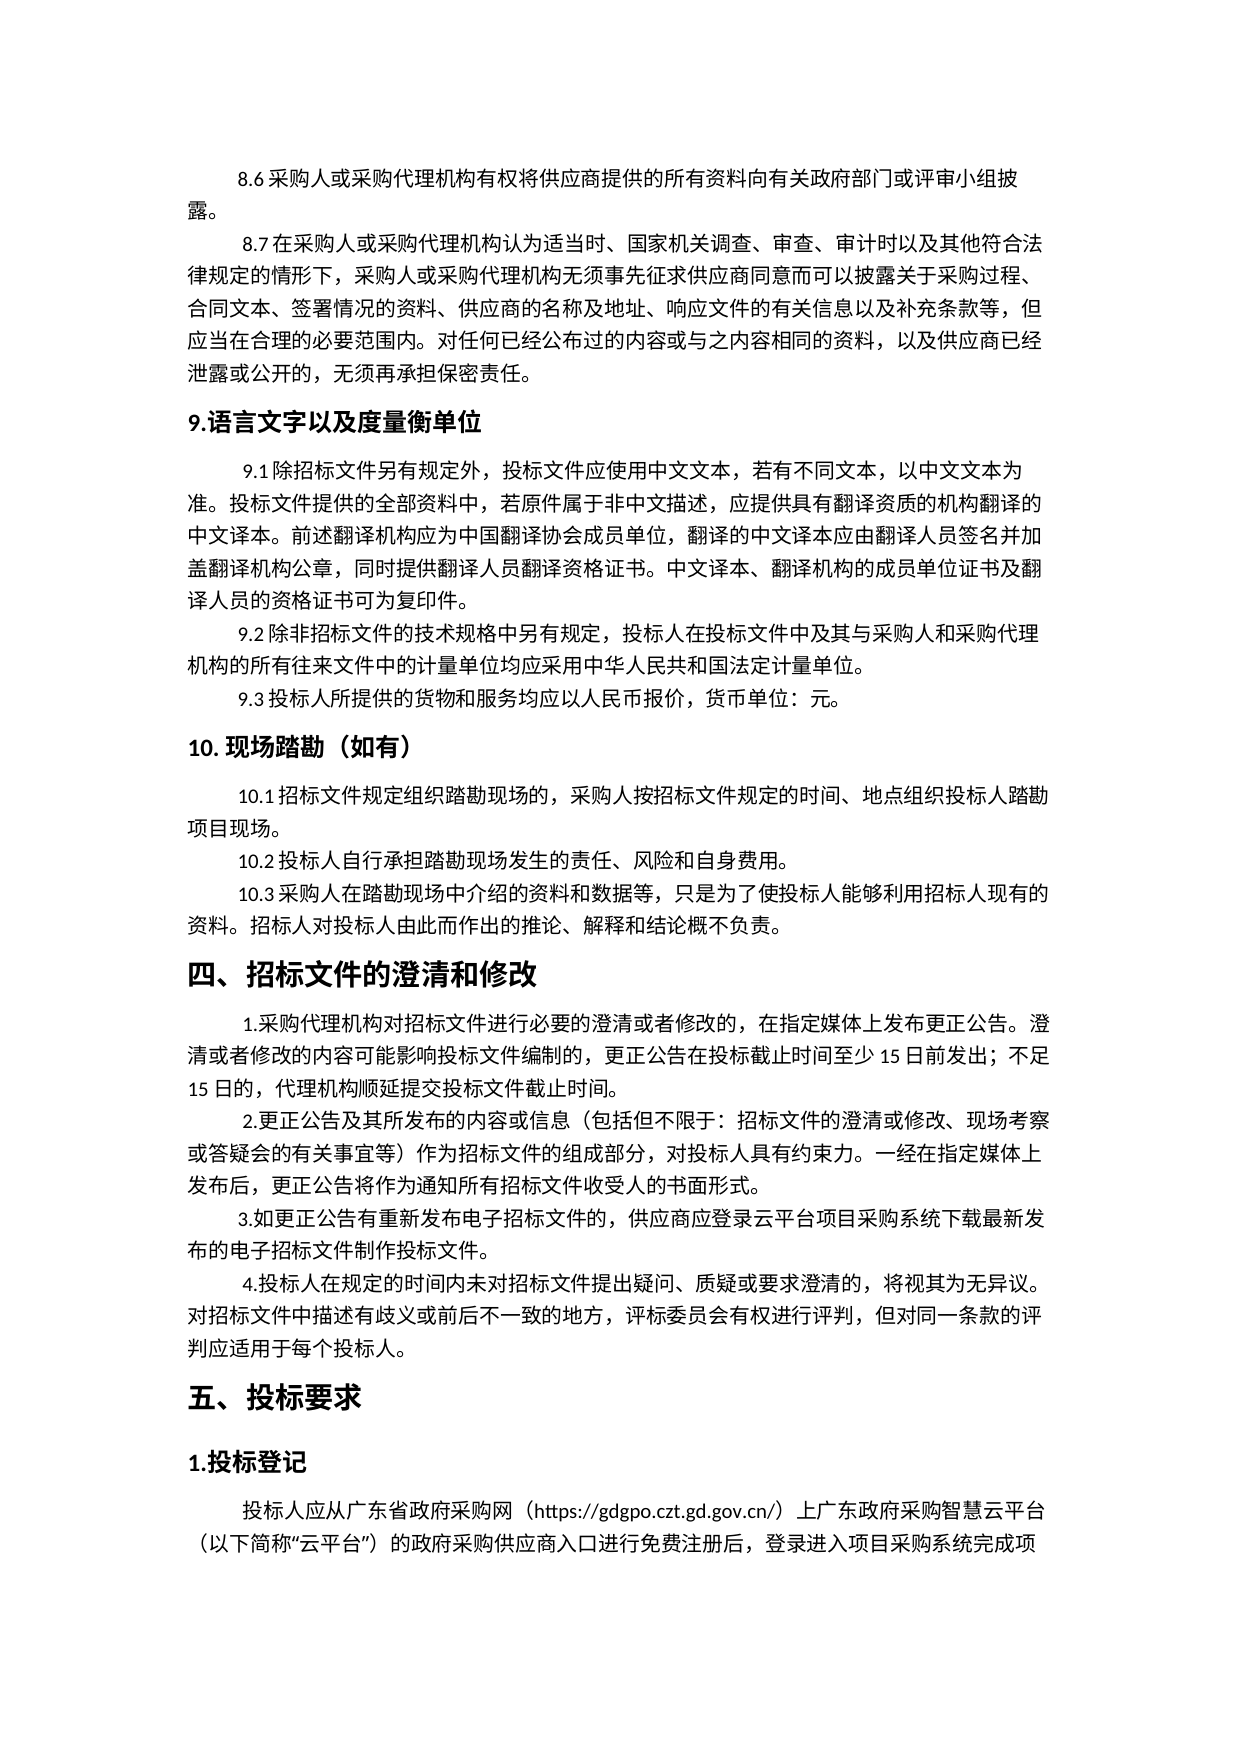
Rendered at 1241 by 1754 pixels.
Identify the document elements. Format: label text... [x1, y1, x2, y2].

text 9.3投标人所提供的货物和服务均应以人民币报价，货币单位：元。 [187, 682, 1053, 714]
text 9.2除非招标文件的技术规格中另有规定，投标人在投标文件中及其与采购人和采购代理机构的所有往来文件中的计量单位均应采用中华人民共和国法定计量单位。 [187, 617, 1053, 682]
text 2.更正公告及其所发布的内容或信息（包括但不限于：招标文件的澄清或修改、现场考察或答疑会的有关事宜等）作为招标文件的组成部分，对投标人具有约束力。一经在指定媒体上发布后，更正公告将作为通知所有招标文件收受人的书面形式。 [187, 1104, 1053, 1202]
text 1.采购代理机构对招标文件进行必要的澄清或者修改的，在指定媒体上发布更正公告。澄清或者修改的内容可能影响投标文件编制的，更正公告在投标截止时间至少15日前发出；不足15日的，代理机构顺延提交投标文件截止时间。 [187, 1007, 1053, 1104]
text 四、招标文件的澄清和修改 [187, 942, 1053, 1007]
text 8.7在采购人或采购代理机构认为适当时、国家机关调查、审查、审计时以及其他符合法律规定的情形下，采购人或采购代理机构无须事先征求供应商同意而可以披露关于采购过程、合同文本、签署情况的资料、供应商的名称及地址、响应文件的有关信息以及补充条款等，但应当在合理的必要范围内。对任何已经公布过的内容或与之内容相同的资料，以及供应商已经泄露或公开的，无须再承担保密责任。 [187, 227, 1053, 389]
text 4.投标人在规定的时间内未对招标文件提出疑问、质疑或要求澄清的，将视其为无异议。对招标文件中描述有歧义或前后不一致的地方，评标委员会有权进行评判，但对同一条款的评判应适用于每个投标人。 [187, 1267, 1053, 1364]
text 9.语言文字以及度量衡单位 [187, 389, 1053, 454]
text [187, 1494, 1053, 1559]
text 10. 现场踏勘（如有） [187, 714, 1053, 779]
text 8.6采购人或采购代理机构有权将供应商提供的所有资料向有关政府部门或评审小组披露。 [187, 162, 1053, 227]
text 五、投标要求 [187, 1364, 1053, 1429]
text 3.如更正公告有重新发布电子招标文件的，供应商应登录云平台项目采购系统下载最新发布的电子招标文件制作投标文件。 [187, 1202, 1053, 1267]
text 9.1除招标文件另有规定外，投标文件应使用中文文本，若有不同文本，以中文文本为准。投标文件提供的全部资料中，若原件属于非中文描述，应提供具有翻译资质的机构翻译的中文译本。前述翻译机构应为中国翻译协会成员单位，翻译的中文译本应由翻译人员签名并加盖翻译机构公章，同时提供翻译人员翻译资格证书。中文译本、翻译机构的成员单位证书及翻译人员的资格证书可为复印件。 [187, 454, 1053, 617]
text 10.3采购人在踏勘现场中介绍的资料和数据等，只是为了使投标人能够利用招标人现有的资料。招标人对投标人由此而作出的推论、解释和结论概不负责。 [187, 877, 1053, 942]
text 10.1招标文件规定组织踏勘现场的，采购人按招标文件规定的时间、地点组织投标人踏勘项目现场。 [187, 779, 1053, 844]
text 10.2投标人自行承担踏勘现场发生的责任、风险和自身费用。 [187, 844, 1053, 877]
text 1.投标登记 [187, 1429, 1053, 1494]
